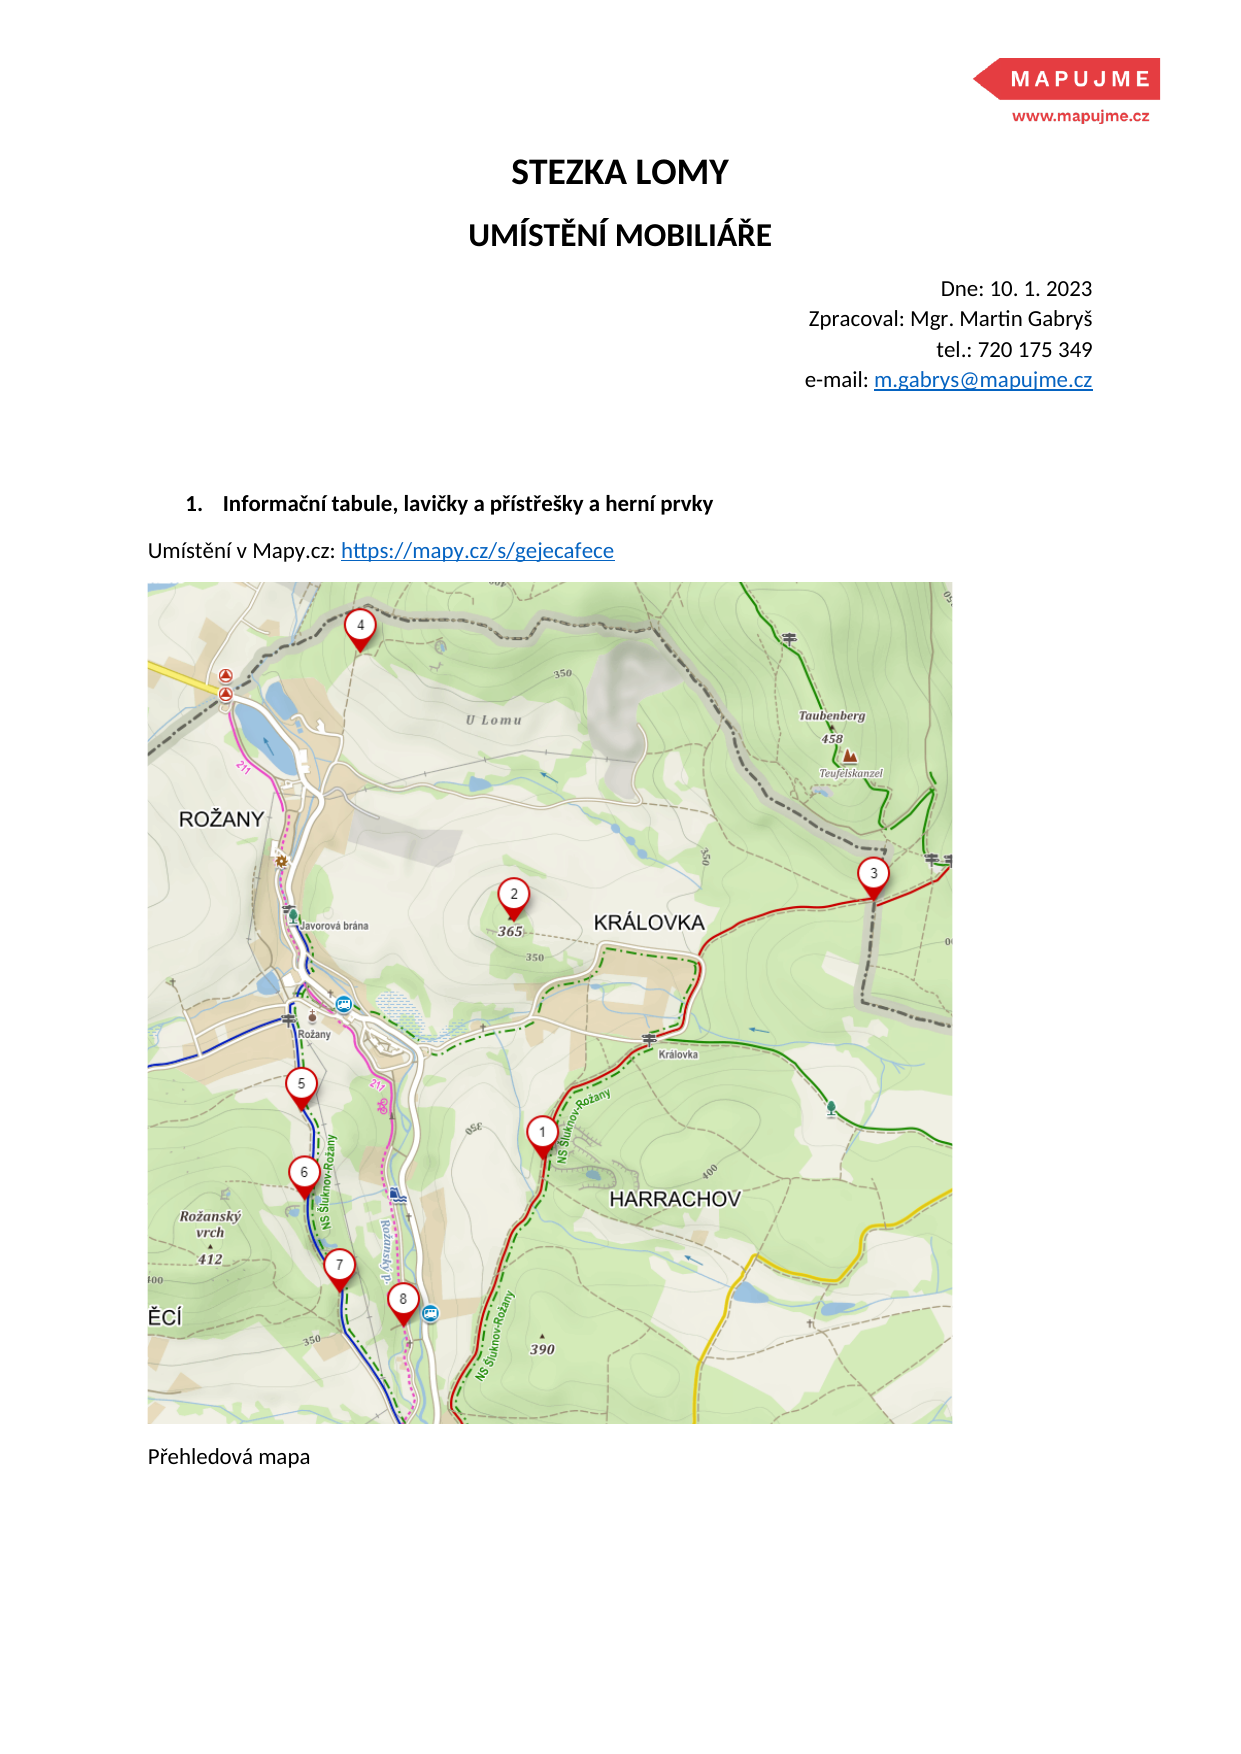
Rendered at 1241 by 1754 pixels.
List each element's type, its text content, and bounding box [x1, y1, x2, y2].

picture [147, 582, 953, 1424]
text STEZKA LOMY [148, 148, 1093, 193]
text Přehledová mapa [148, 1442, 1093, 1470]
text UMÍSTĚNÍ MOBILIÁŘE [148, 214, 1093, 254]
list Informační tabule, lavičky a přístřešky a herní prvky [185, 489, 1093, 517]
text Umístění v Mapy.cz: https://mapy.cz/s/gejecafece [148, 536, 1093, 564]
text Dne: 10. 1. 2023 Zpracoval: Mgr. Martin Gabryš tel.: 720 175 349 e-mail: m.gabrys@mapujme.cz [148, 274, 1093, 423]
picture [972, 58, 1161, 124]
